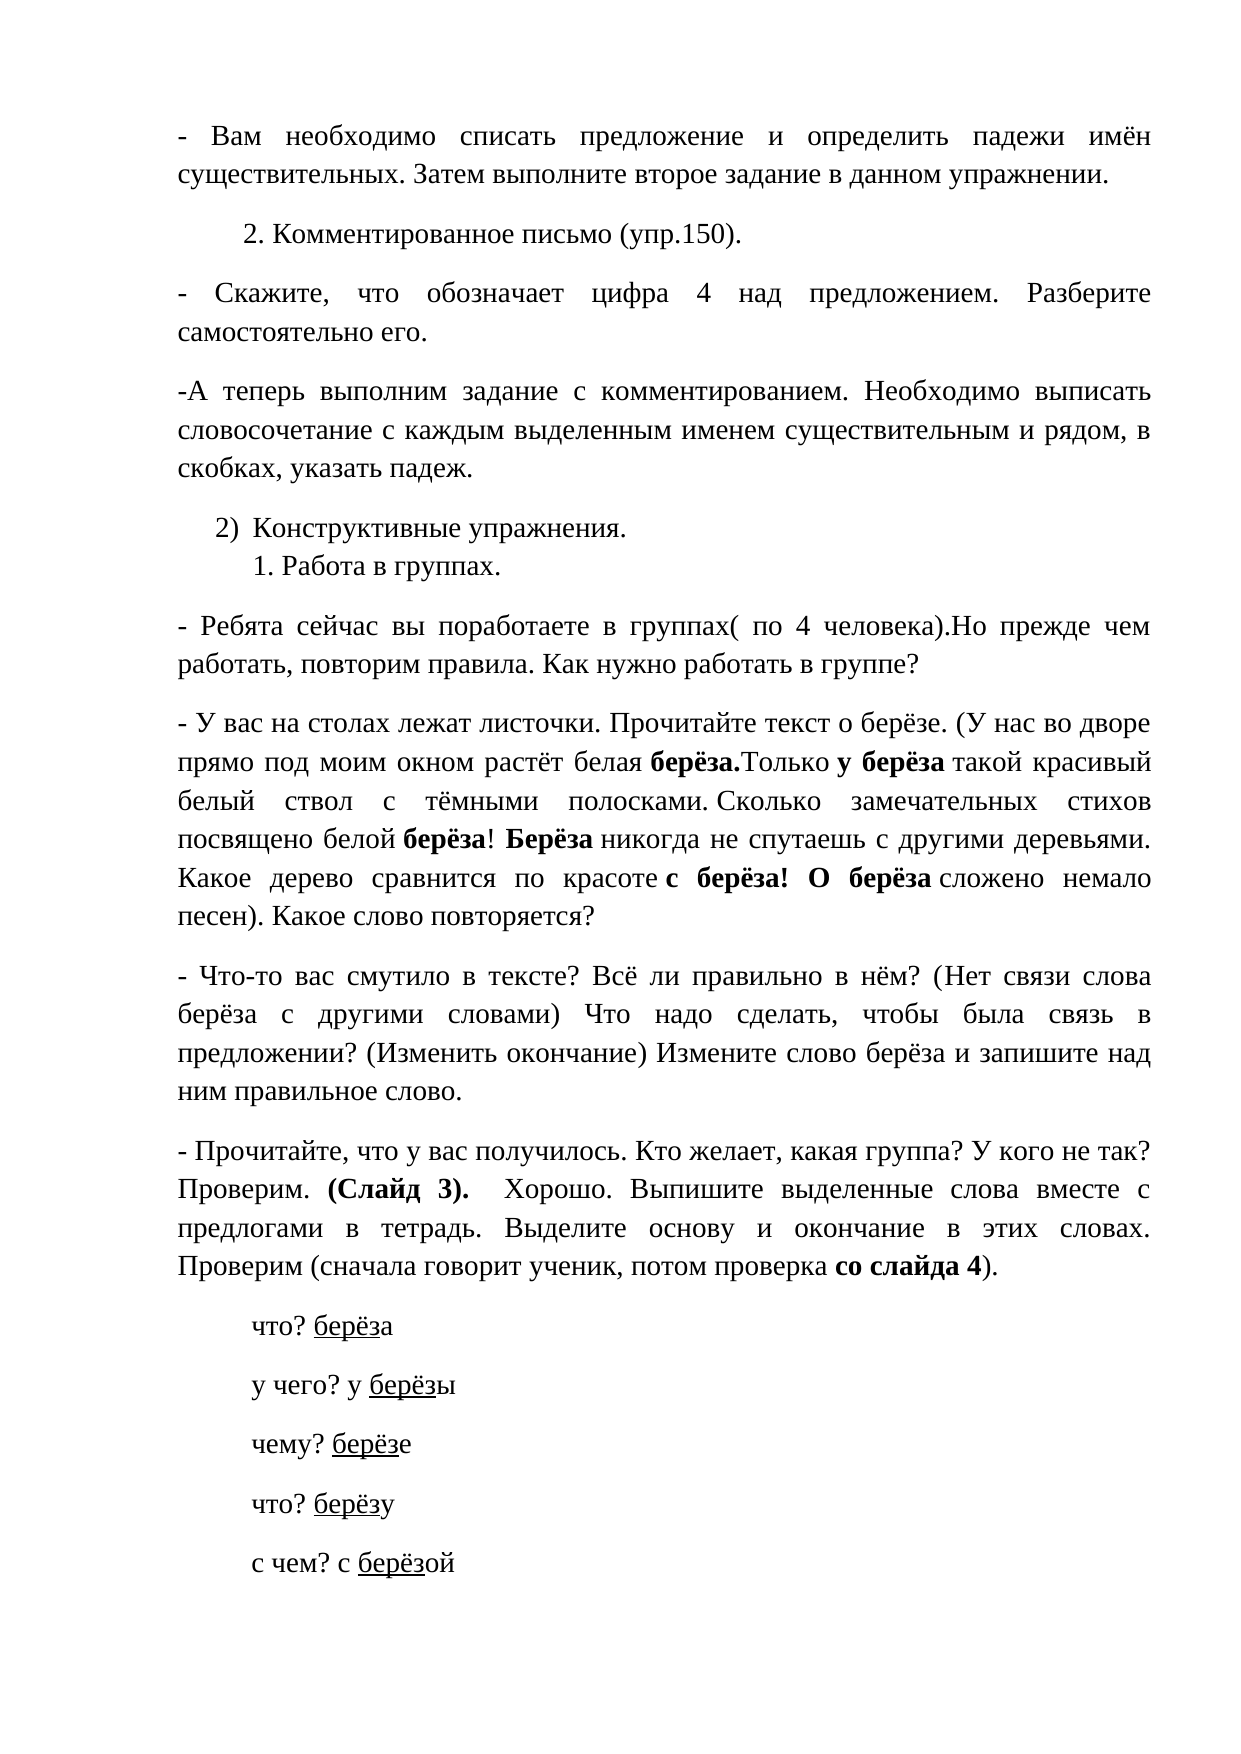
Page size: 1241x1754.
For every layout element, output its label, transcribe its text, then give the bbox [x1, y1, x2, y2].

text у чего? у берёзы [177, 1367, 1152, 1401]
text что? берёза [177, 1308, 1152, 1341]
text чему? берёзе [177, 1426, 1152, 1460]
text - Что-то вас смутило в тексте? Всё ли правильно в нём? (Нет связи слова берёза с другими словами) Что надо сделать, чтобы была связь в предложении? (Изменить окончание) Измените слово берёза и запишите над ним правильное слово. [177, 958, 1152, 1107]
text - Скажите, что обозначает цифра 4 над предложением. Разберите самостоятельно его. [177, 275, 1152, 347]
text - У вас на столах лежат листочки. Прочитайте текст о берёзе. (У нас во дворе прямо под моим окном растёт белая берёза.Только у берёза такой красивый белый ствол с тёмными полосками. Сколько замечательных стихов посвящено белой берёза! Берёза никогда не спутаешь с другими деревьями. Какое дерево сравнится по красоте с берёза! О берёза сложено немало песен). Какое слово повторяется? [177, 706, 1152, 932]
text -А теперь выполним задание с комментированием. Необходимо выписать словосочетание с каждым выделенным именем существительным и рядом, в скобках, указать падеж. [177, 373, 1152, 484]
list 1. Работа в группах. [252, 548, 1152, 582]
text - Ребята сейчас вы поработаете в группах( по 4 человека).Но прежде чем работать, повторим правила. Как нужно работать в группе? [177, 608, 1152, 680]
text - Вам необходимо списать предложение и определить падежи имён существительных. Затем выполните второе задание в данном упражнении. [177, 118, 1152, 190]
text с чем? с берёзой [177, 1545, 1152, 1579]
text 2. Комментированное письмо (упр.150). [177, 216, 1152, 249]
list Конструктивные упражнения. [215, 510, 1152, 543]
text - Прочитайте, что у вас получилось. Кто желает, какая группа? У кого не так? Проверим. (Слайд 3). Хорошо. Выпишите выделенные слова вместе с предлогами в тетрадь. Выделите основу и окончание в этих словах. Проверим (сначала говорит ученик, потом проверка со слайда 4). [177, 1133, 1152, 1282]
text что? берёзу [177, 1486, 1152, 1519]
